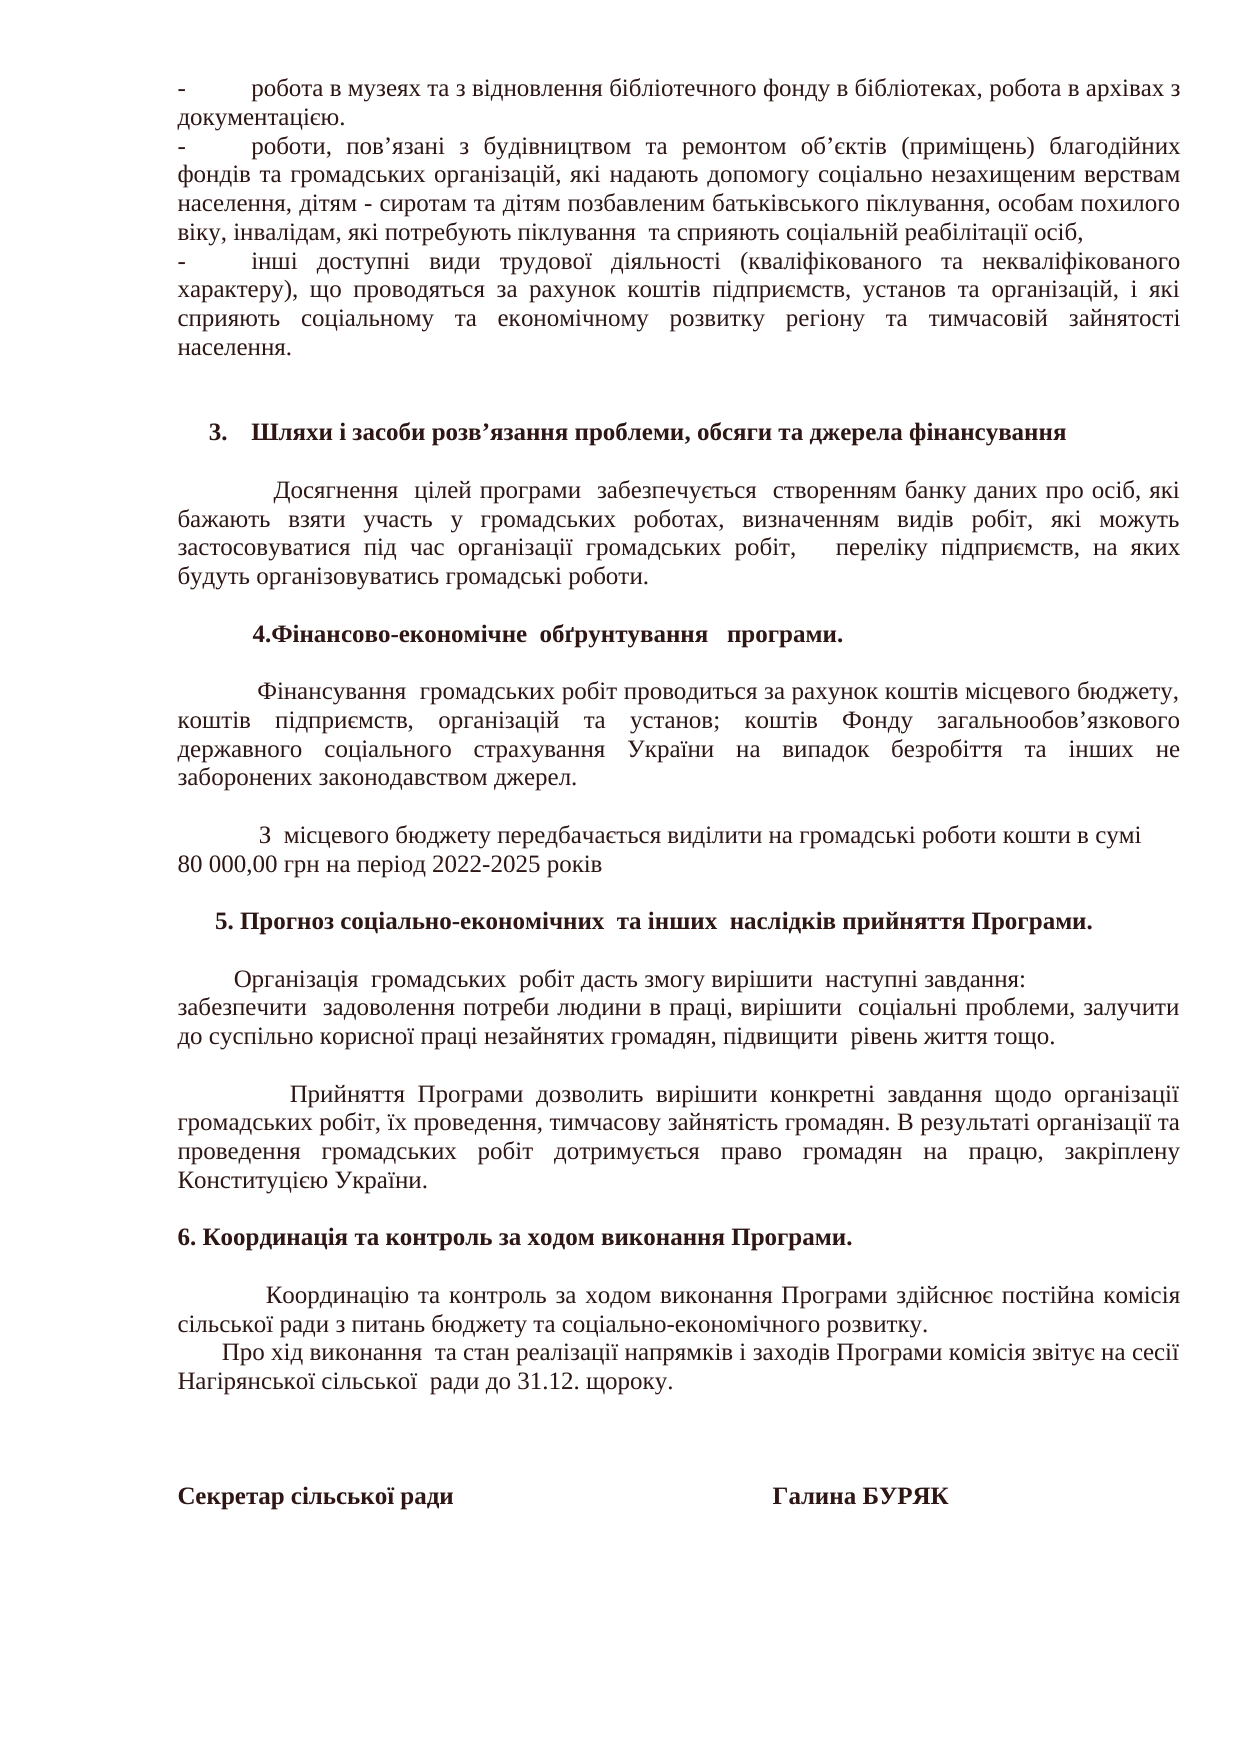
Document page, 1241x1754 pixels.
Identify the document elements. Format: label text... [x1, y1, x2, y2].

text Прийняття Програми дозволить вирішити конкретні завдання щодо організації громадських робіт, їх проведення, тимчасову зайнятість громадян. В результаті організації та проведення громадських робіт дотримується право громадян на працю, закріплену Конституцією України. [177, 1079, 1181, 1194]
text - інші доступні види трудової діяльності (кваліфікованого та некваліфікованого характеру), що проводяться за рахунок коштів підприємств, установ та організацій, і які сприяють соціальному та економічному розвитку регіону та тимчасовій зайнятості населення. [177, 246, 1181, 361]
text Секретар сільської ради Галина БУРЯК [177, 1481, 1181, 1510]
text 6. Координація та контроль за ходом виконання Програми. [177, 1222, 1181, 1251]
text Організація громадських робіт дасть змогу вирішити наступні завдання: [177, 964, 1181, 992]
text 3. Шляхи і засоби розв’язання проблеми, обсяги та джерела фінансування [177, 417, 1181, 446]
text З місцевого бюджету передбачається виділити на громадські роботи кошти в сумі [177, 820, 1181, 849]
text - роботи, пов’язані з будівництвом та ремонтом об’єктів (приміщень) благодійних фондів та громадських організацій, які надають допомогу соціально незахищеним верствам населення, дітям - сиротам та дітям позбавленим батьківського піклування, особам похилого віку, інвалідам, які потребують піклування та сприяють соціальній реабілітації осіб, [177, 131, 1181, 246]
text Досягнення цілей програми забезпечується створенням банку даних про осіб, які бажають взяти участь у громадських роботах, визначенням видів робіт, які можуть застосовуватися під час організації громадських робіт, переліку підприємств, на яких будуть організовуватись громадські роботи. [177, 475, 1181, 590]
text 4.Фінансово-економічне обґрунтування програми. [177, 619, 1181, 647]
text Фінансування громадських робіт проводиться за рахунок коштів місцевого бюджету, коштів підприємств, організацій та установ; коштів Фонду загальнообов’язкового державного соціального страхування України на випадок безробіття та інших не заборонених законодавством джерел. [177, 676, 1181, 791]
text 5. Прогноз соціально-економічних та інших наслідків прийняття Програми. [177, 906, 1181, 935]
text - робота в музеях та з відновлення бібліотечного фонду в бібліотеках, робота в архівах з документацією. [177, 73, 1181, 131]
text забезпечити задоволення потреби людини в праці, вирішити соціальні проблеми, залучити до суспільно корисної праці незайнятих громадян, підвищити рівень життя тощо. [177, 992, 1181, 1050]
text Про хід виконання та стан реалізації напрямків і заходів Програми комісія звітує на сесії Нагірянської сільської ради до 31.12. щороку. [177, 1337, 1181, 1395]
text Координацію та контроль за ходом виконання Програми здійснює постійна комісія сільської ради з питань бюджету та соціально-економічного розвитку. [177, 1280, 1181, 1337]
text 80 000,00 грн на період 2022-2025 років [177, 849, 1181, 877]
